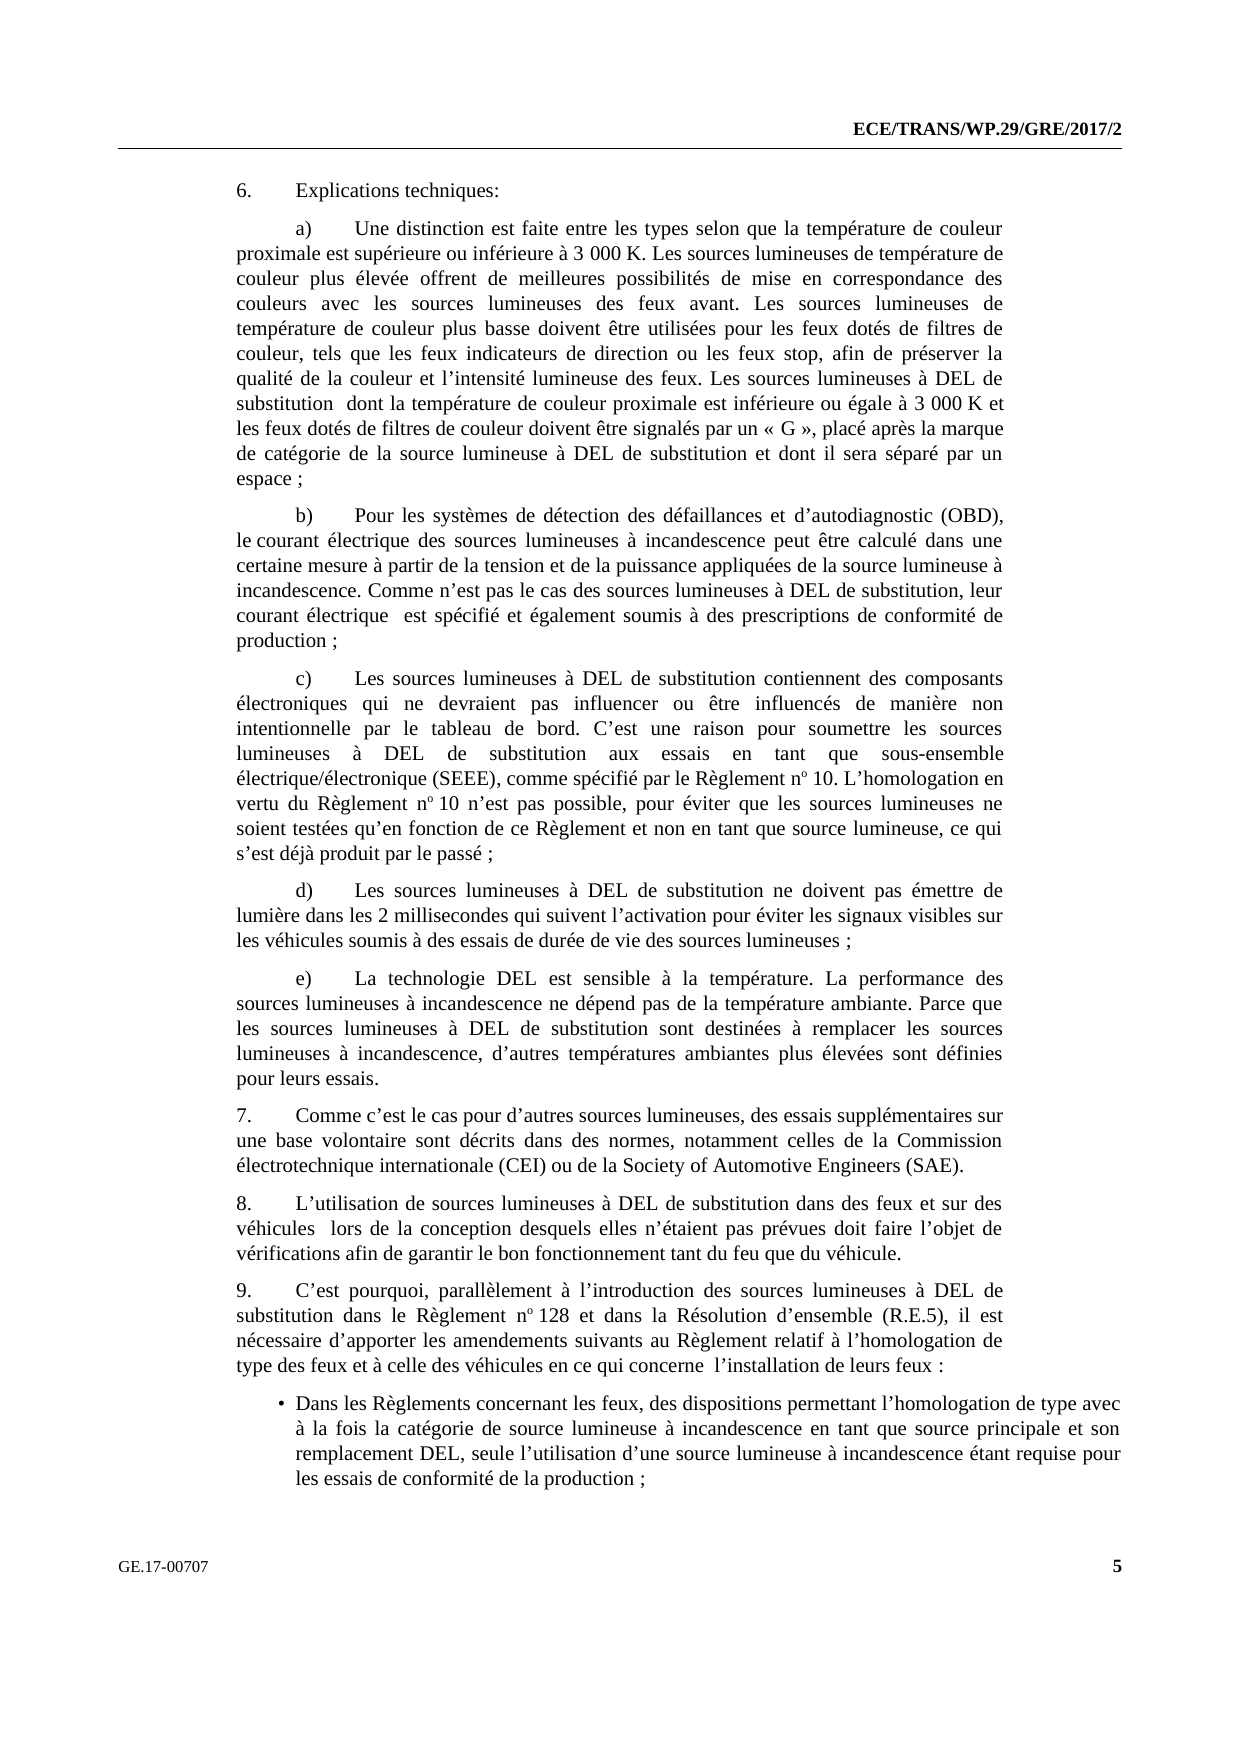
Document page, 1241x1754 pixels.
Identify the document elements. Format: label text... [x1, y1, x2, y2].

text 7. Comme c’est le cas pour d’autres sources lumineuses, des essais supplémentaires sur une base volontaire sont décrits dans des normes, notamment celles de la Commission électrotechnique internationale (CEI) ou de la Society of Automotive Engineers (SAE). [236, 1102, 1004, 1177]
text Dans les Règlements concernant les feux, des dispositions permettant l’homologation de type avec à la fois la catégorie de source lumineuse à incandescence en tant que source principale et son remplacement DEL, seule l’utilisation d’une source lumineuse à incandescence étant requise pour les essais de conformité de la production ; [278, 1390, 1122, 1490]
text 9. C’est pourquoi, parallèlement à l’introduction des sources lumineuses à DEL de substitution dans le Règlement no 128 et dans la Résolution d’ensemble (R.E.5), il est nécessaire d’apporter les amendements suivants au Règlement relatif à l’homologation de type des feux et à celle des véhicules en ce qui concerne l’installation de leurs feux : [236, 1277, 1004, 1377]
text a) Une distinction est faite entre les types selon que la température de couleur proximale est supérieure ou inférieure à 3 000 K. Les sources lumineuses de température de couleur plus élevée offrent de meilleures possibilités de mise en correspondance des couleurs avec les sources lumineuses des feux avant. Les sources lumineuses de température de couleur plus basse doivent être utilisées pour les feux dotés de filtres de couleur, tels que les feux indicateurs de direction ou les feux stop, afin de préserver la qualité de la couleur et l’intensité lumineuse des feux. Les sources lumineuses à DEL de substitution dont la température de couleur proximale est inférieure ou égale à 3 000 K et les feux dotés de filtres de couleur doivent être signalés par un « G », placé après la marque de catégorie de la source lumineuse à DEL de substitution et dont il sera séparé par un espace ; [236, 215, 1004, 490]
text c) Les sources lumineuses à DEL de substitution contiennent des composants électroniques qui ne devraient pas influencer ou être influencés de manière non intentionnelle par le tableau de bord. C’est une raison pour soumettre les sources lumineuses à DEL de substitution aux essais en tant que sous-ensemble électrique/électronique (SEEE), comme spécifié par le Règlement no 10. L’homologation en vertu du Règlement no 10 n’est pas possible, pour éviter que les sources lumineuses ne soient testées qu’en fonction de ce Règlement et non en tant que source lumineuse, ce qui s’est déjà produit par le passé ; [236, 665, 1004, 865]
text 6. Explications techniques: [236, 177, 1004, 202]
text e) La technologie DEL est sensible à la température. La performance des sources lumineuses à incandescence ne dépend pas de la température ambiante. Parce que les sources lumineuses à DEL de substitution sont destinées à remplacer les sources lumineuses à incandescence, d’autres températures ambiantes plus élevées sont définies pour leurs essais. [236, 965, 1004, 1090]
text b) Pour les systèmes de détection des défaillances et d’autodiagnostic (OBD), le courant électrique des sources lumineuses à incandescence peut être calculé dans une certaine mesure à partir de la tension et de la puissance appliquées de la source lumineuse à incandescence. Comme n’est pas le cas des sources lumineuses à DEL de substitution, leur courant électrique est spécifié et également soumis à des prescriptions de conformité de production ; [236, 502, 1004, 652]
text 8. L’utilisation de sources lumineuses à DEL de substitution dans des feux et sur des véhicules lors de la conception desquels elles n’étaient pas prévues doit faire l’objet de vérifications afin de garantir le bon fonctionnement tant du feu que du véhicule. [236, 1190, 1004, 1265]
text d) Les sources lumineuses à DEL de substitution ne doivent pas émettre de lumière dans les 2 millisecondes qui suivent l’activation pour éviter les signaux visibles sur les véhicules soumis à des essais de durée de vie des sources lumineuses ; [236, 877, 1004, 952]
